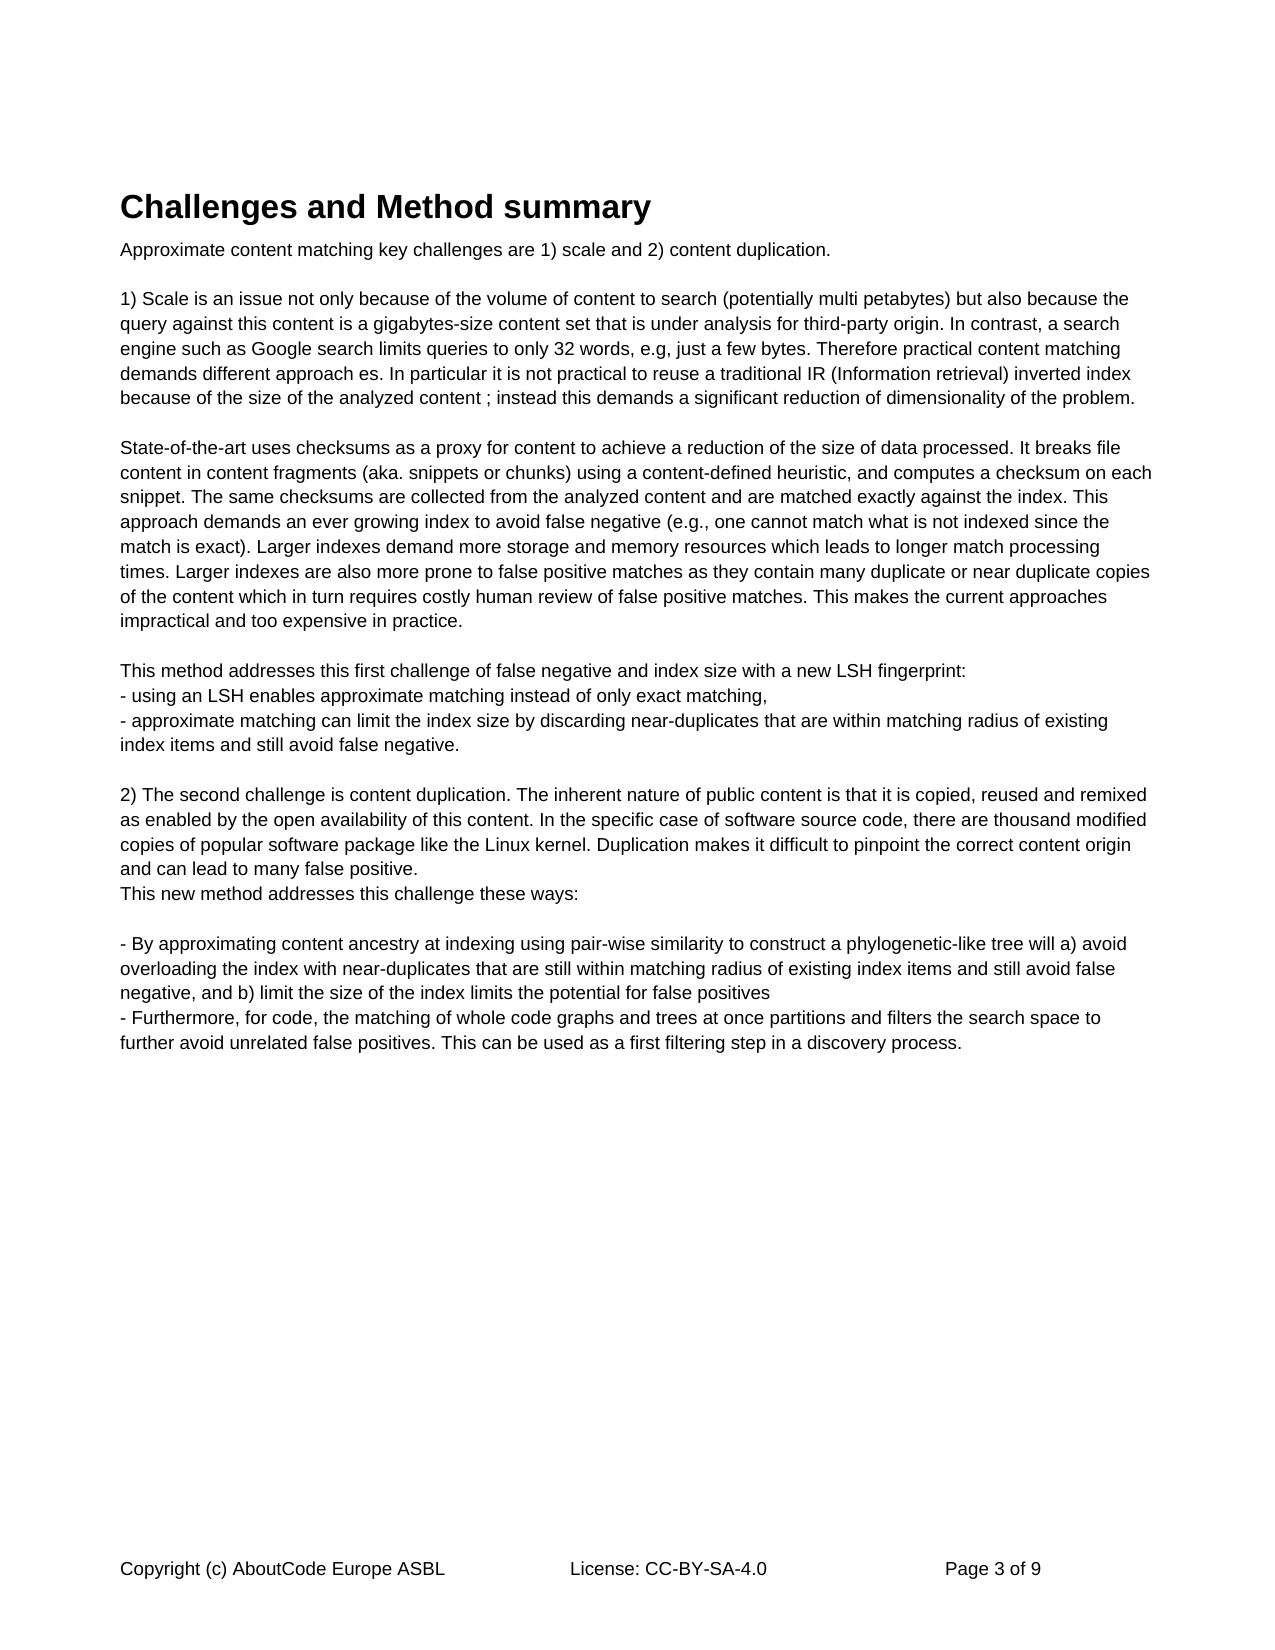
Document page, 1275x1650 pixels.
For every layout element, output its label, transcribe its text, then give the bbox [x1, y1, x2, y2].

text This method addresses this first challenge of false negative and index size with a new LSH fingerprint: [120, 660, 1155, 681]
text - Furthermore, for code, the matching of whole code graphs and trees at once partitions and filters the search space to further avoid unrelated false positives. This can be used as a first filtering step in a discovery process. [120, 1007, 1155, 1053]
text 2) The second challenge is content duplication. The inherent nature of public content is that it is copied, reused and remixed as enabled by the open availability of this content. In the specific case of software source code, there are thousand modified copies of popular software package like the Linux kernel. Duplication makes it difficult to pinpoint the correct content origin and can lead to many false positive. [120, 759, 1155, 880]
text - By approximating content ancestry at indexing using pair-wise similarity to construct a phylogenetic-like tree will a) avoid overloading the index with near-duplicates that are still within matching radius of existing index items and still avoid false negative, and b) limit the size of the index limits the potential for false positives [120, 933, 1155, 1004]
text This new method addresses this challenge these ways: [120, 883, 1155, 904]
text - using an LSH enables approximate matching instead of only exact matching, [120, 685, 1155, 706]
text - approximate matching can limit the index size by discarding near-duplicates that are within matching radius of existing index items and still avoid false negative. [120, 709, 1155, 756]
subtitle Challenges and Method summary [120, 187, 1155, 226]
text State-of-the-art uses checksums as a proxy for content to achieve a reduction of the size of data processed. It breaks file content in content fragments (aka. snippets or chunks) using a content-defined heuristic, and computes a checksum on each snippet. The same checksums are collected from the analyzed content and are matched exactly against the index. This approach demands an ever growing index to avoid false negative (e.g., one cannot match what is not indexed since the match is exact). Larger indexes demand more storage and memory resources which leads to longer match processing times. Larger indexes are also more prone to false positive matches as they contain many duplicate or near duplicate copies of the content which in turn requires costly human review of false positive matches. This makes the current approaches impractical and too expensive in practice. [120, 437, 1155, 632]
text Approximate content matching key challenges are 1) scale and 2) content duplication. [120, 238, 1155, 260]
text 1) Scale is an issue not only because of the volume of content to search (potentially multi petabytes) but also because the query against this content is a gigabytes-size content set that is under analysis for third-party origin. In contrast, a search engine such as Google search limits queries to only 32 words, e.g, just a few bytes. Therefore practical content matching demands different approach es. In particular it is not practical to reuse a traditional IR (Information retrieval) inverted index because of the size of the analyzed content ; instead this demands a significant reduction of dimensionality of the problem. [120, 288, 1155, 409]
